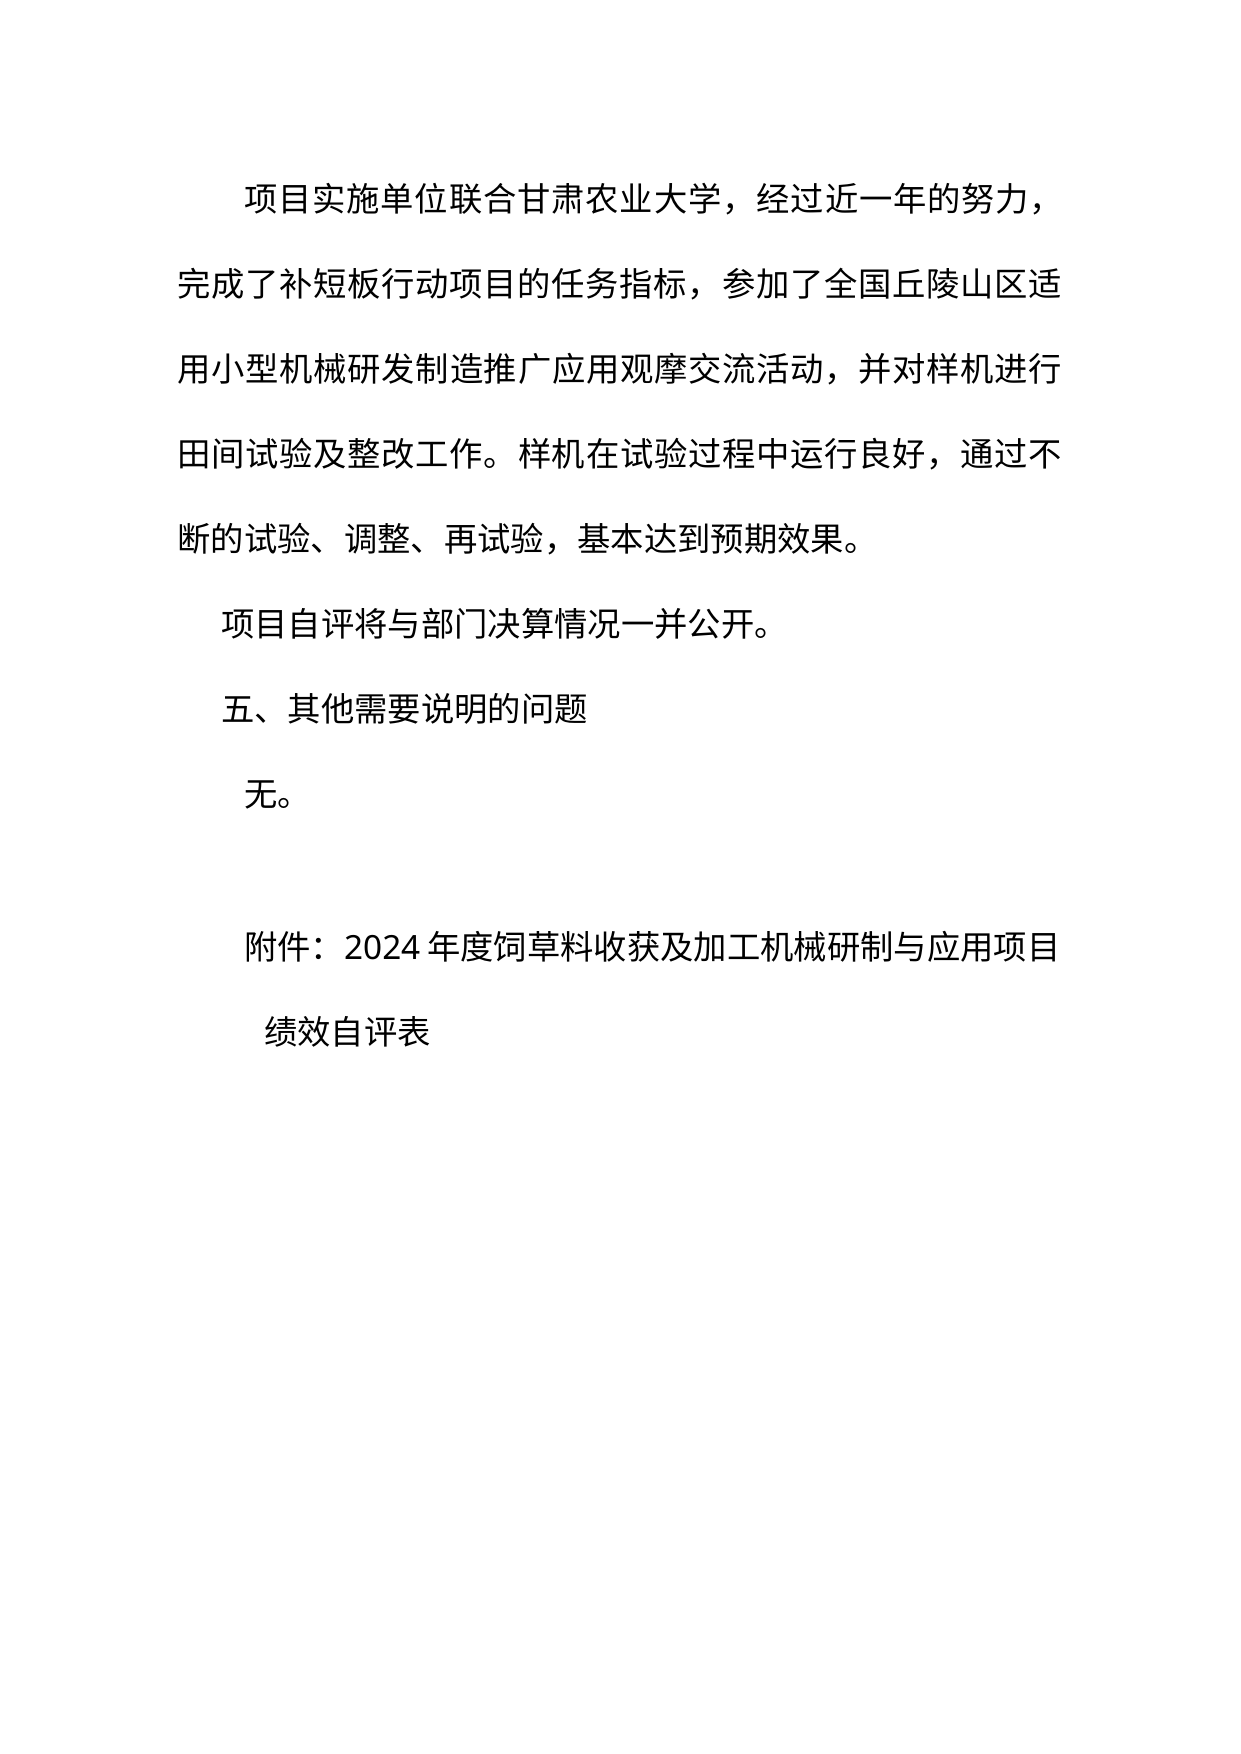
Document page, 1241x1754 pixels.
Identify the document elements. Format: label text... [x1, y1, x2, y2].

text 附件：2024年度饲草料收获及加工机械研制与应用项目 [177, 902, 1063, 987]
text 项目自评将与部门决算情况一并公开。 [221, 579, 1063, 664]
text 绩效自评表 [177, 987, 1063, 1072]
text 项目实施单位联合甘肃农业大学，经过近一年的努力，完成了补短板行动项目的任务指标，参加了全国丘陵山区适用小型机械研发制造推广应用观摩交流活动，并对样机进行田间试验及整改工作。样机在试验过程中运行良好，通过不断的试验、调整、再试验，基本达到预期效果。 [177, 154, 1063, 579]
text 五、其他需要说明的问题 [221, 664, 1063, 749]
text 无。 [177, 749, 1063, 834]
